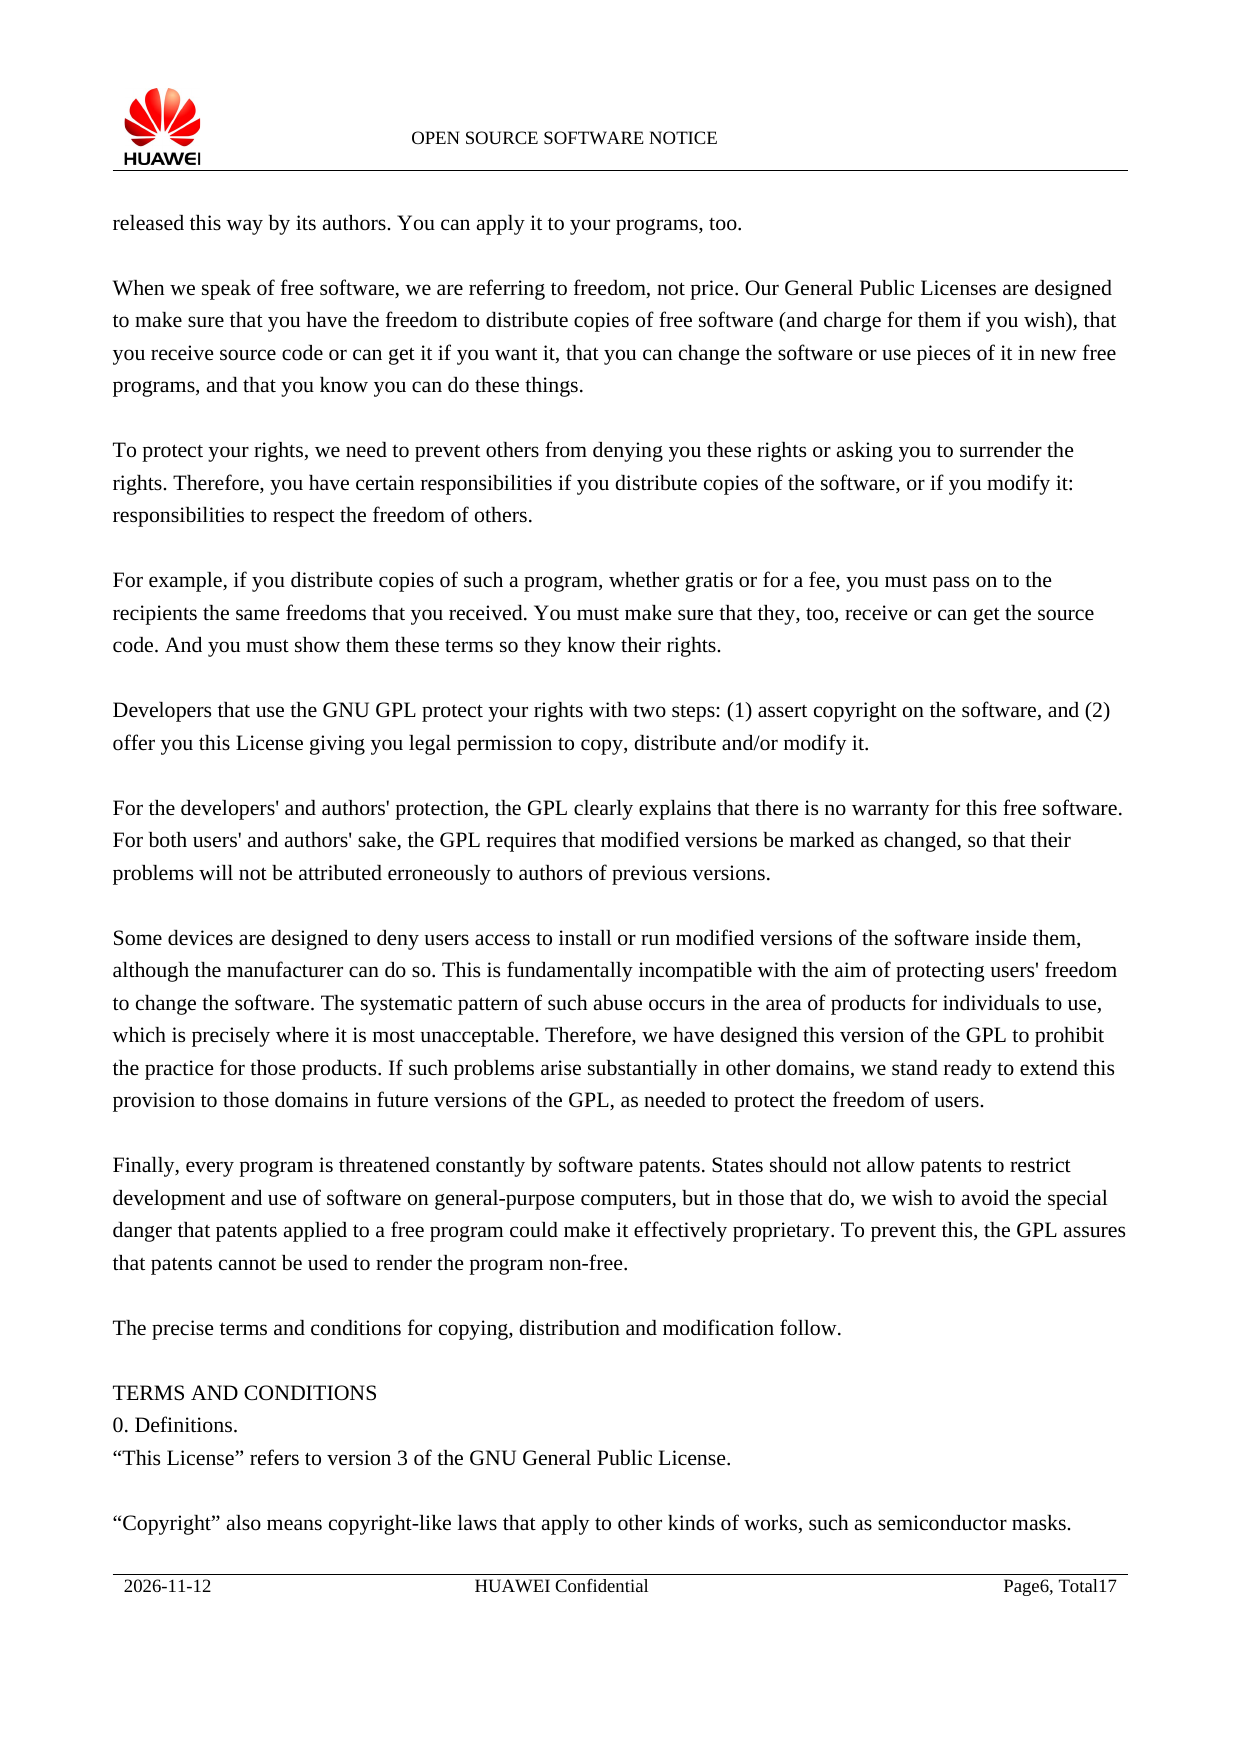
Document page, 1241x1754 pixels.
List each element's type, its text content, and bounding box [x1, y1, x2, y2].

picture [124, 88, 201, 165]
